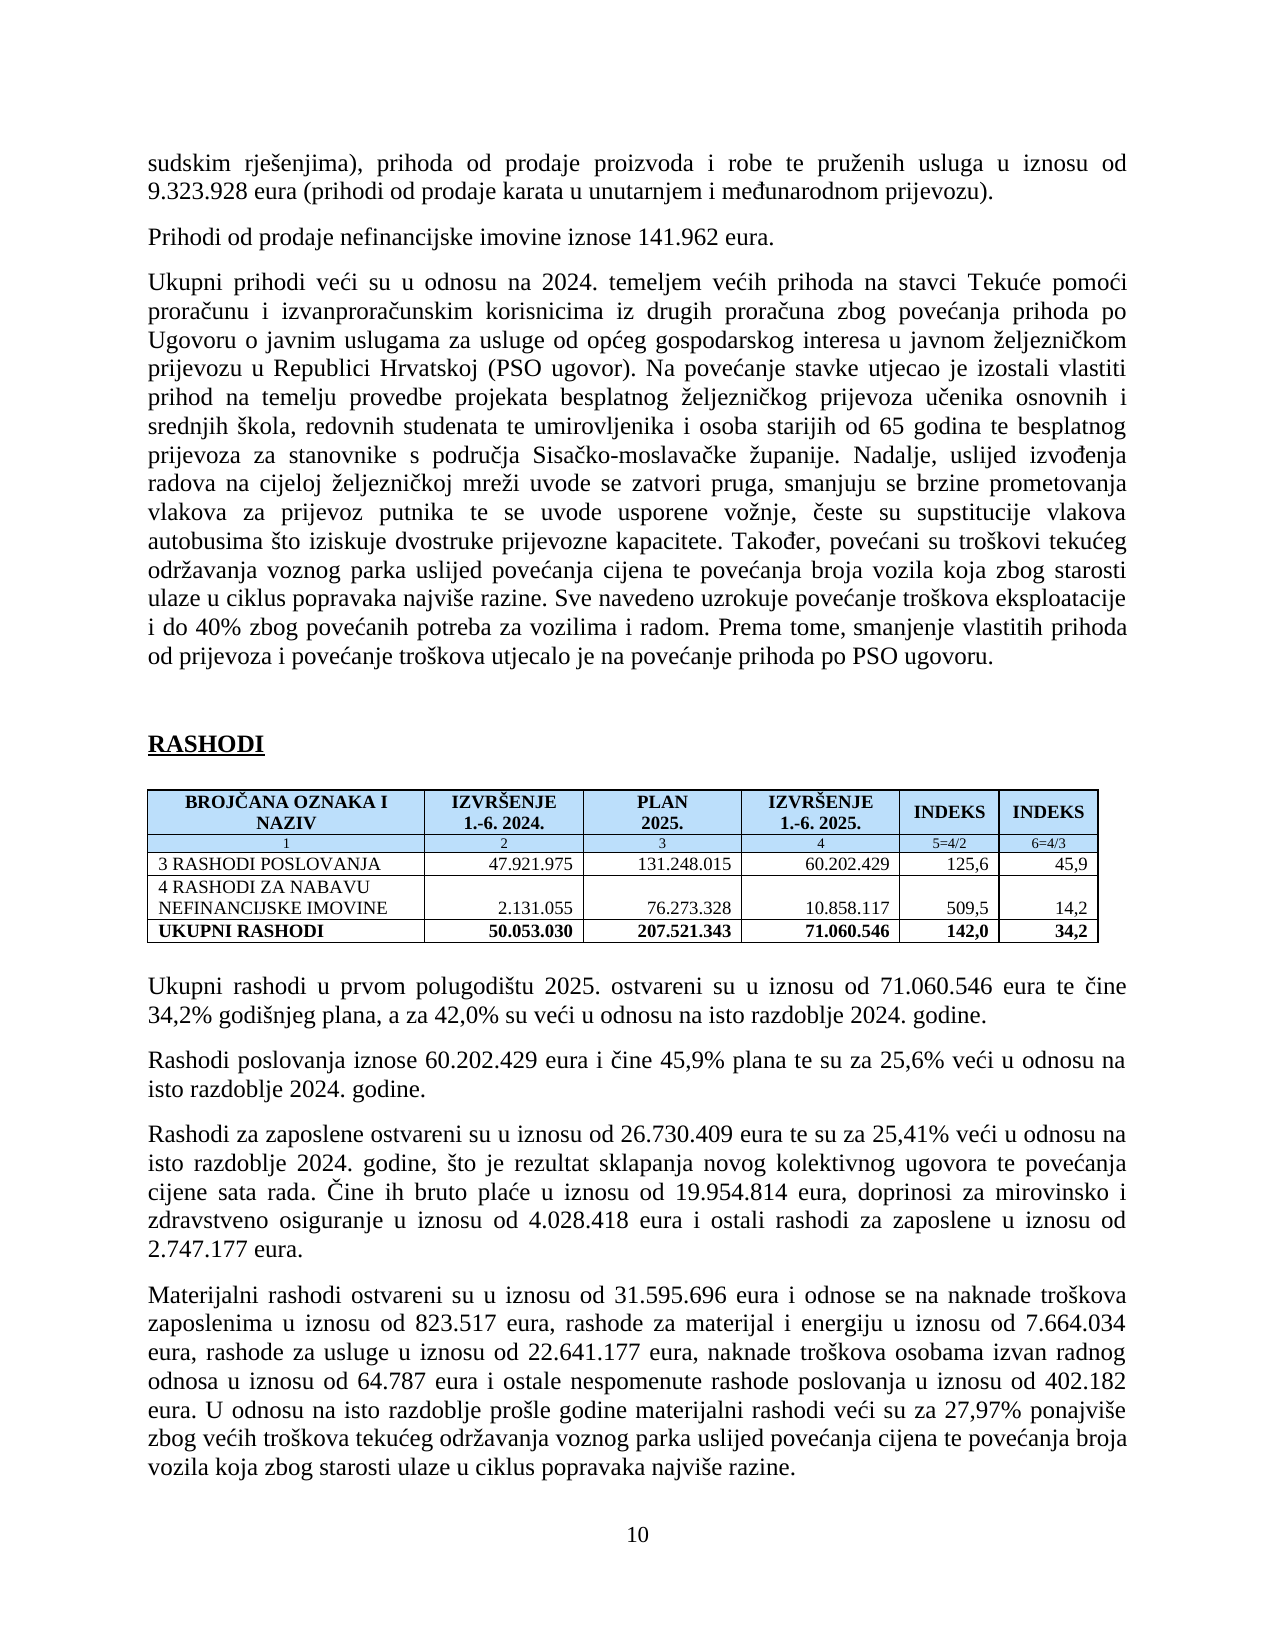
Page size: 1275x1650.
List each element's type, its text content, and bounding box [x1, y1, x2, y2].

table_header IZVRŠENJE 1.-6. 2025. [742, 791, 899, 834]
table_cell 509,5 [900, 876, 998, 919]
text Rashodi za zaposlene ostvareni su u iznosu od 26.730.409 eura te su za 25,41% veći u odnosu na isto razdoblje 2024. godine, što je rezultat sklapanja novog kolektivnog ugovora te povećanja cijene sata rada. Čine ih bruto plaće u iznosu od 19.954.814 eura, doprinosi za mirovinsko i zdravstveno osiguranje u iznosu od 4.028.418 eura i ostali rashodi za zaposlene u iznosu od 2.747.177 eura. [148, 1119, 1127, 1263]
text Materijalni rashodi ostvareni su u iznosu od 31.595.696 eura i odnose se na naknade troškova zaposlenima u iznosu od 823.517 eura, rashode za materijal i energiju u iznosu od 7.664.034 eura, rashode za usluge u iznosu od 22.641.177 eura, naknade troškova osobama izvan radnog odnosa u iznosu od 64.787 eura i ostale nespomenute rashode poslovanja u iznosu od 402.182 eura. U odnosu na isto razdoblje prošle godine materijalni rashodi veći su za 27,97% ponajviše zbog većih troškova tekućeg održavanja voznog parka uslijed povećanja cijena te povećanja broja vozila koja zbog starosti ulaze u ciklus popravaka najviše razine. [148, 1280, 1127, 1481]
table_header PLAN 2025. [584, 791, 741, 834]
text Rashodi poslovanja iznose 60.202.429 eura i čine 45,9% plana te su za 25,6% veći u odnosu na isto razdoblje 2024. godine. [148, 1045, 1127, 1103]
table_cell 5=4/2 [900, 835, 998, 852]
table_header BROJČANA OZNAKA I NAZIV [148, 791, 424, 834]
table_cell 50.053.030 [425, 920, 583, 942]
table_cell 3 [584, 835, 741, 852]
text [148, 148, 1127, 205]
table_cell 142,0 [900, 920, 998, 942]
table_header INDEKS [1000, 791, 1097, 834]
table_cell 1 [148, 835, 424, 852]
table_cell 14,2 [1000, 876, 1097, 919]
text Prihodi od prodaje nefinancijske imovine iznose 141.962 eura. [148, 222, 1127, 251]
table_cell 2 [425, 835, 583, 852]
table_cell 34,2 [1000, 920, 1097, 942]
table_cell UKUPNI RASHODI [148, 920, 424, 942]
text Ukupni prihodi veći su u odnosu na 2024. temeljem većih prihoda na stavci Tekuće pomoći proračunu i izvanproračunskim korisnicima iz drugih proračuna zbog povećanja prihoda po Ugovoru o javnim uslugama za usluge od općeg gospodarskog interesa u javnom željezničkom prijevozu u Republici Hrvatskoj (PSO ugovor). Na povećanje stavke utjecao je izostali vlastiti prihod na temelju provedbe projekata besplatnog željezničkog prijevoza učenika osnovnih i srednjih škola, redovnih studenata te umirovljenika i osoba starijih od 65 godina te besplatnog prijevoza za stanovnike s područja Sisačko-moslavačke županije. Nadalje, uslijed izvođenja radova na cijeloj željezničkoj mreži uvode se zatvori pruga, smanjuju se brzine prometovanja vlakova za prijevoz putnika te se uvode usporene vožnje, česte su supstitucije vlakova autobusima što iziskuje dvostruke prijevozne kapacitete. Također, povećani su troškovi tekućeg održavanja voznog parka uslijed povećanja cijena te povećanja broja vozila koja zbog starosti ulaze u ciklus popravaka najviše razine. Sve navedeno uzrokuje povećanje troškova eksploatacije i do 40% zbog povećanih potreba za vozilima i radom. Prema tome, smanjenje vlastitih prihoda od prijevoza i povećanje troškova utjecalo je na povećanje prihoda po PSO ugovoru. [148, 267, 1127, 670]
table_cell 4 RASHODI ZA NABAVU NEFINANCIJSKE IMOVINE [148, 876, 424, 919]
table_cell 71.060.546 [742, 920, 899, 942]
table_cell 4 [742, 835, 899, 852]
table_cell 125,6 [900, 853, 998, 874]
table_cell 76.273.328 [584, 876, 741, 919]
text Ukupni rashodi u prvom polugodištu 2025. ostvareni su u iznosu od 71.060.546 eura te čine 34,2% godišnjeg plana, a za 42,0% su veći u odnosu na isto razdoblje 2024. godine. [148, 971, 1127, 1028]
table_cell 2.131.055 [425, 876, 583, 919]
table_cell 47.921.975 [425, 853, 583, 874]
table_header IZVRŠENJE 1.-6. 2024. [425, 791, 583, 834]
table_cell 3 RASHODI POSLOVANJA [148, 853, 424, 874]
table_cell 6=4/3 [1000, 835, 1097, 852]
table_cell 60.202.429 [742, 853, 899, 874]
table_header INDEKS [900, 791, 998, 834]
table_cell 45,9 [1000, 853, 1097, 874]
table_cell 131.248.015 [584, 853, 741, 874]
table_cell 207.521.343 [584, 920, 741, 942]
table_cell 10.858.117 [742, 876, 899, 919]
text RASHODI [148, 686, 1127, 758]
